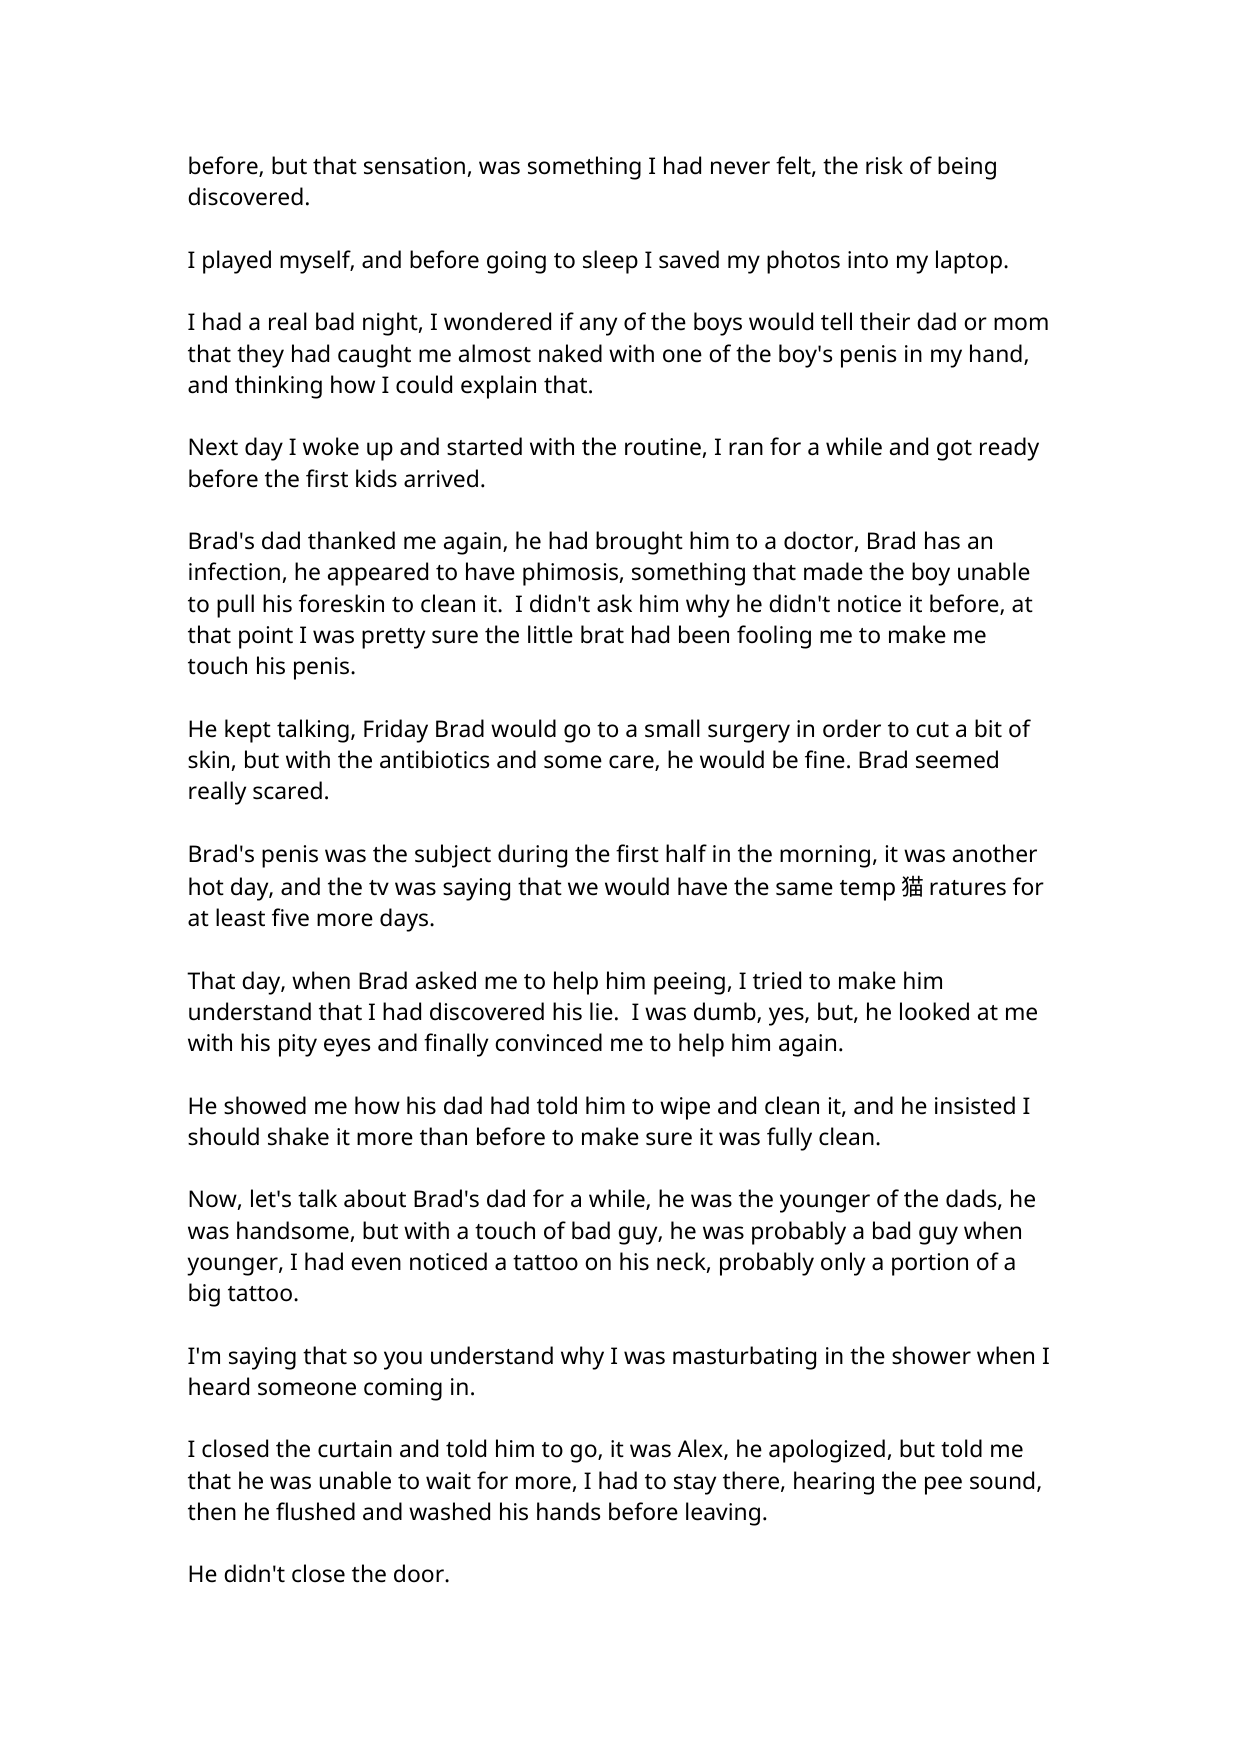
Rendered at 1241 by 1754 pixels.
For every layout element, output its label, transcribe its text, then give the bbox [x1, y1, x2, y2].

text I had a real bad night, I wondered if any of the boys would tell their dad or mom that they had caught me almost naked with one of the boy's penis in my hand, and thinking how I could explain that. [187, 306, 1053, 400]
text He kept talking, Friday Brad would go to a small surgery in order to cut a bit of skin, but with the antibiotics and some care, he would be fine. Brad seemed really scared. [187, 712, 1053, 806]
text I played myself, and before going to sleep I saved my photos into my laptop. [187, 244, 1053, 275]
text He didn't close the door. [187, 1558, 1053, 1589]
text I'm saying that so you understand why I was masturbating in the shower when I heard someone coming in. [187, 1339, 1053, 1402]
text That day, when Brad asked me to help him peeing, I tried to make him understand that I had discovered his lie. I was dumb, yes, but, he looked at me with his pity eyes and finally convinced me to help him again. [187, 964, 1053, 1058]
text Brad's dad thanked me again, he had brought him to a doctor, Brad has an infection, he appeared to have phimosis, something that made the boy unable to pull his foreskin to clean it. I didn't ask him why he didn't notice it before, at that point I was pretty sure the little brat had been fooling me to make me touch his penis. [187, 525, 1053, 681]
text Next day I woke up and started with the routine, I ran for a while and got ready before the first kids arrived. [187, 431, 1053, 494]
text He showed me how his dad had told him to wipe and clean it, and he insisted I should shake it more than before to make sure it was fully clean. [187, 1089, 1053, 1152]
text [187, 150, 1053, 212]
text Brad's penis was the subject during the first half in the morning, it was another hot day, and the tv was saying that we would have the same temp猫ratures for at least five more days. [187, 837, 1053, 933]
text Now, let's talk about Brad's dad for a while, he was the younger of the dads, he was handsome, but with a touch of bad guy, he was probably a bad guy when younger, I had even noticed a tattoo on his neck, probably only a portion of a big tattoo. [187, 1183, 1053, 1308]
text I closed the curtain and told him to go, it was Alex, he apologized, but told me that he was unable to wait for more, I had to stay there, hearing the pee sound, then he flushed and washed his hands before leaving. [187, 1433, 1053, 1527]
